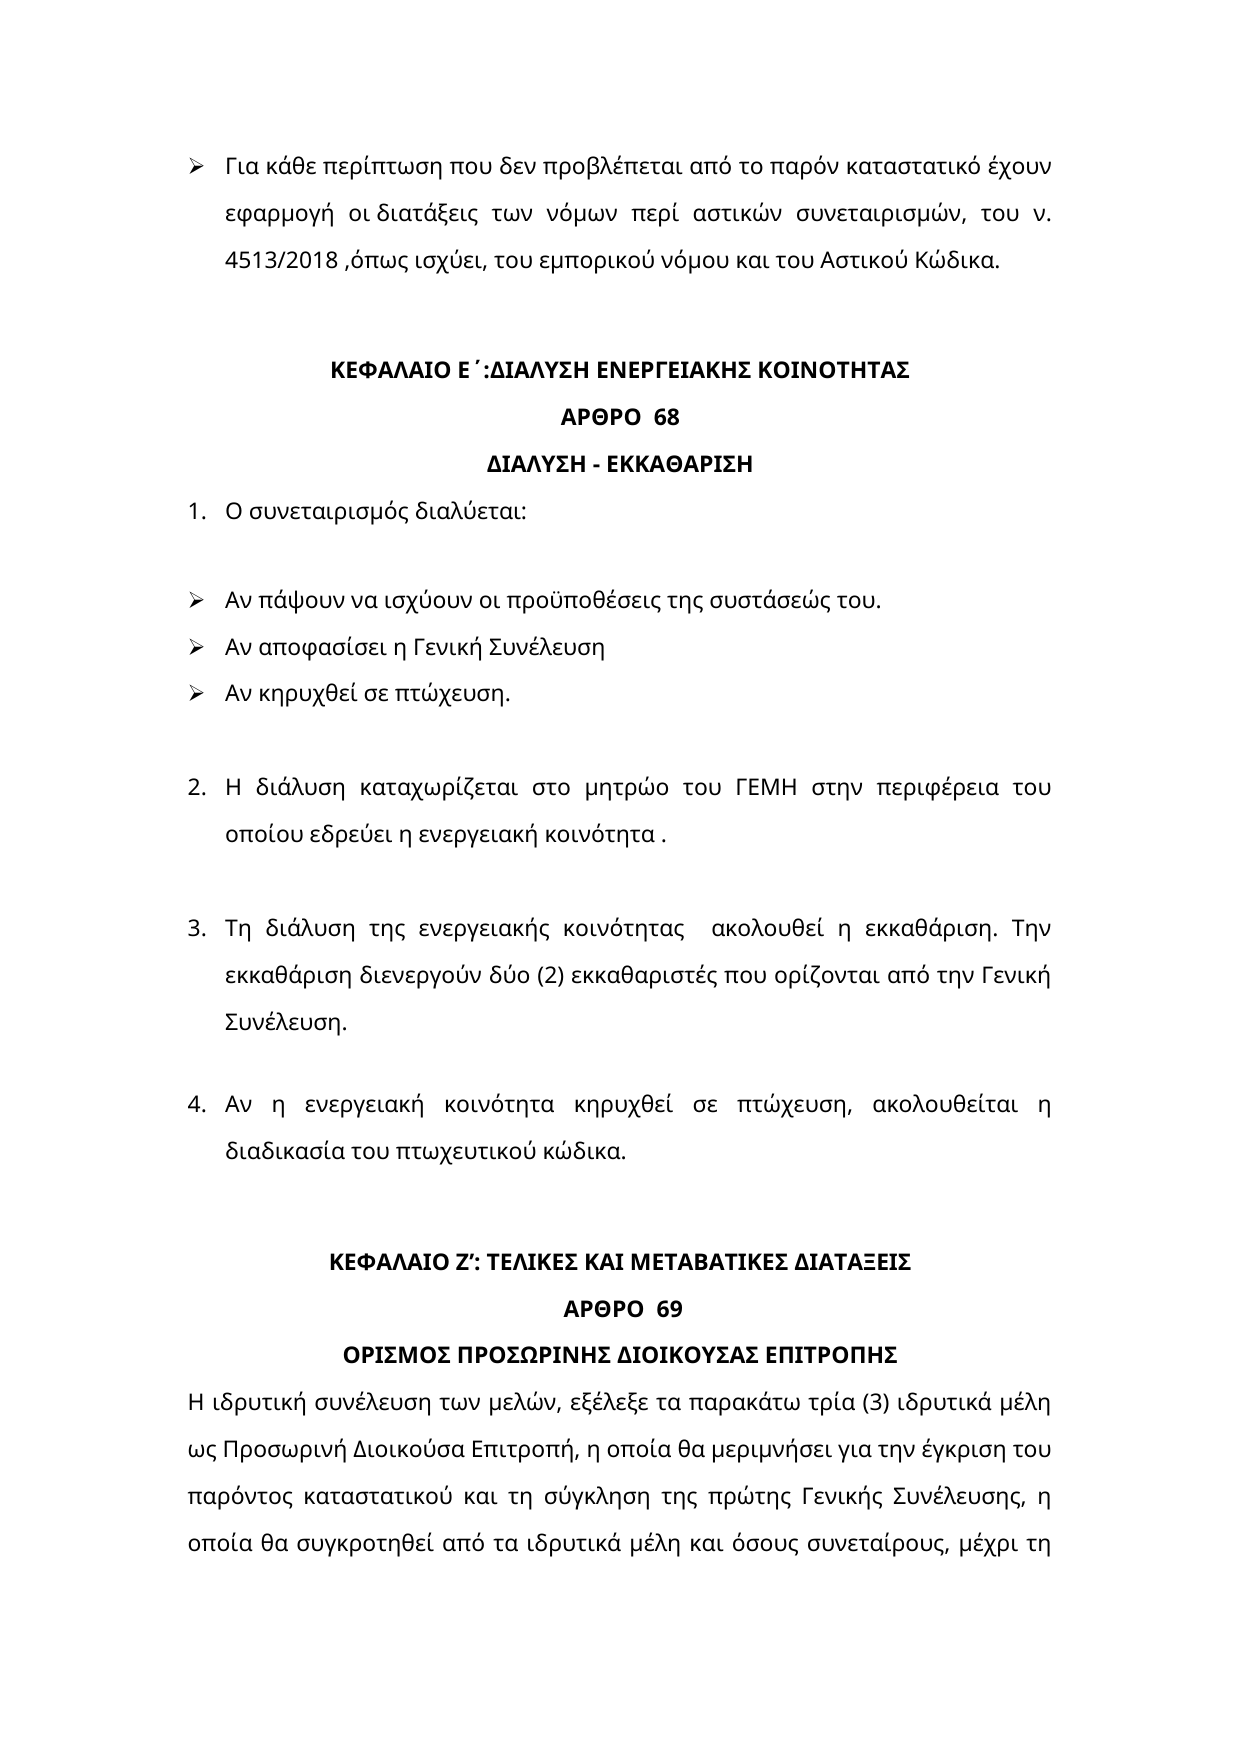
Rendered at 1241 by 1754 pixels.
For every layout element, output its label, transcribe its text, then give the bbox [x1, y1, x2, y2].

text ΑΡΘΡΟ 69 [187, 1292, 1053, 1324]
text ΑΡΘΡΟ 68 [187, 401, 1053, 432]
list Αν κηρυχθεί σε πτώχευση. [187, 677, 1053, 709]
list Ο συνεταιρισμός διαλύεται: [187, 495, 1053, 526]
list Αν πάψουν να ισχύουν οι προϋποθέσεις της συστάσεώς του. [187, 584, 1053, 615]
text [187, 1386, 1053, 1558]
text ΟΡΙΣΜΟΣ ΠΡΟΣΩΡΙΝΗΣ ΔΙΟΙΚΟΥΣΑΣ ΕΠΙΤΡΟΠΗΣ [187, 1339, 1053, 1371]
text ΚΕΦΑΛΑΙΟ Ε΄:ΔΙΑΛΥΣΗ ΕΝΕΡΓΕΙΑΚΗΣ ΚΟΙΝΟΤΗΤΑΣ [187, 354, 1053, 385]
text ΔΙΑΛΥΣΗ - ΕΚΚΑΘΑΡΙΣΗ [187, 448, 1053, 479]
list Τη διάλυση της ενεργειακής κοινότητας ακολουθεί η εκκαθάριση. Την εκκαθάριση διενεργούν δύο (2) εκκαθαριστές που ορίζονται από την Γενική Συνέλευση. [187, 912, 1053, 1037]
list Για κάθε περίπτωση που δεν προβλέπεται από το παρόν καταστατικό έχουν εφαρμογή οι διατάξεις των νόμων περί αστικών συνεταιρισμών, του ν. 4513/2018 ,όπως ισχύει, του εμπορικού νόμου και του Αστικού Κώδικα. [187, 150, 1053, 275]
list Η διάλυση καταχωρίζεται στο μητρώο του ΓΕΜΗ στην περιφέρεια του οποίου εδρεύει η ενεργειακή κοινότητα . [187, 771, 1053, 849]
list Αν αποφασίσει η Γενική Συνέλευση [187, 631, 1053, 662]
list Αν η ενεργειακή κοινότητα κηρυχθεί σε πτώχευση, ακολουθείται η διαδικασία του πτωχευτικού κώδικα. [187, 1088, 1053, 1166]
text ΚΕΦΑΛΑΙΟ Ζ’: ΤΕΛΙΚΕΣ ΚΑΙ ΜΕΤΑΒΑΤΙΚΕΣ ΔΙΑΤΑΞΕΙΣ [187, 1246, 1053, 1277]
